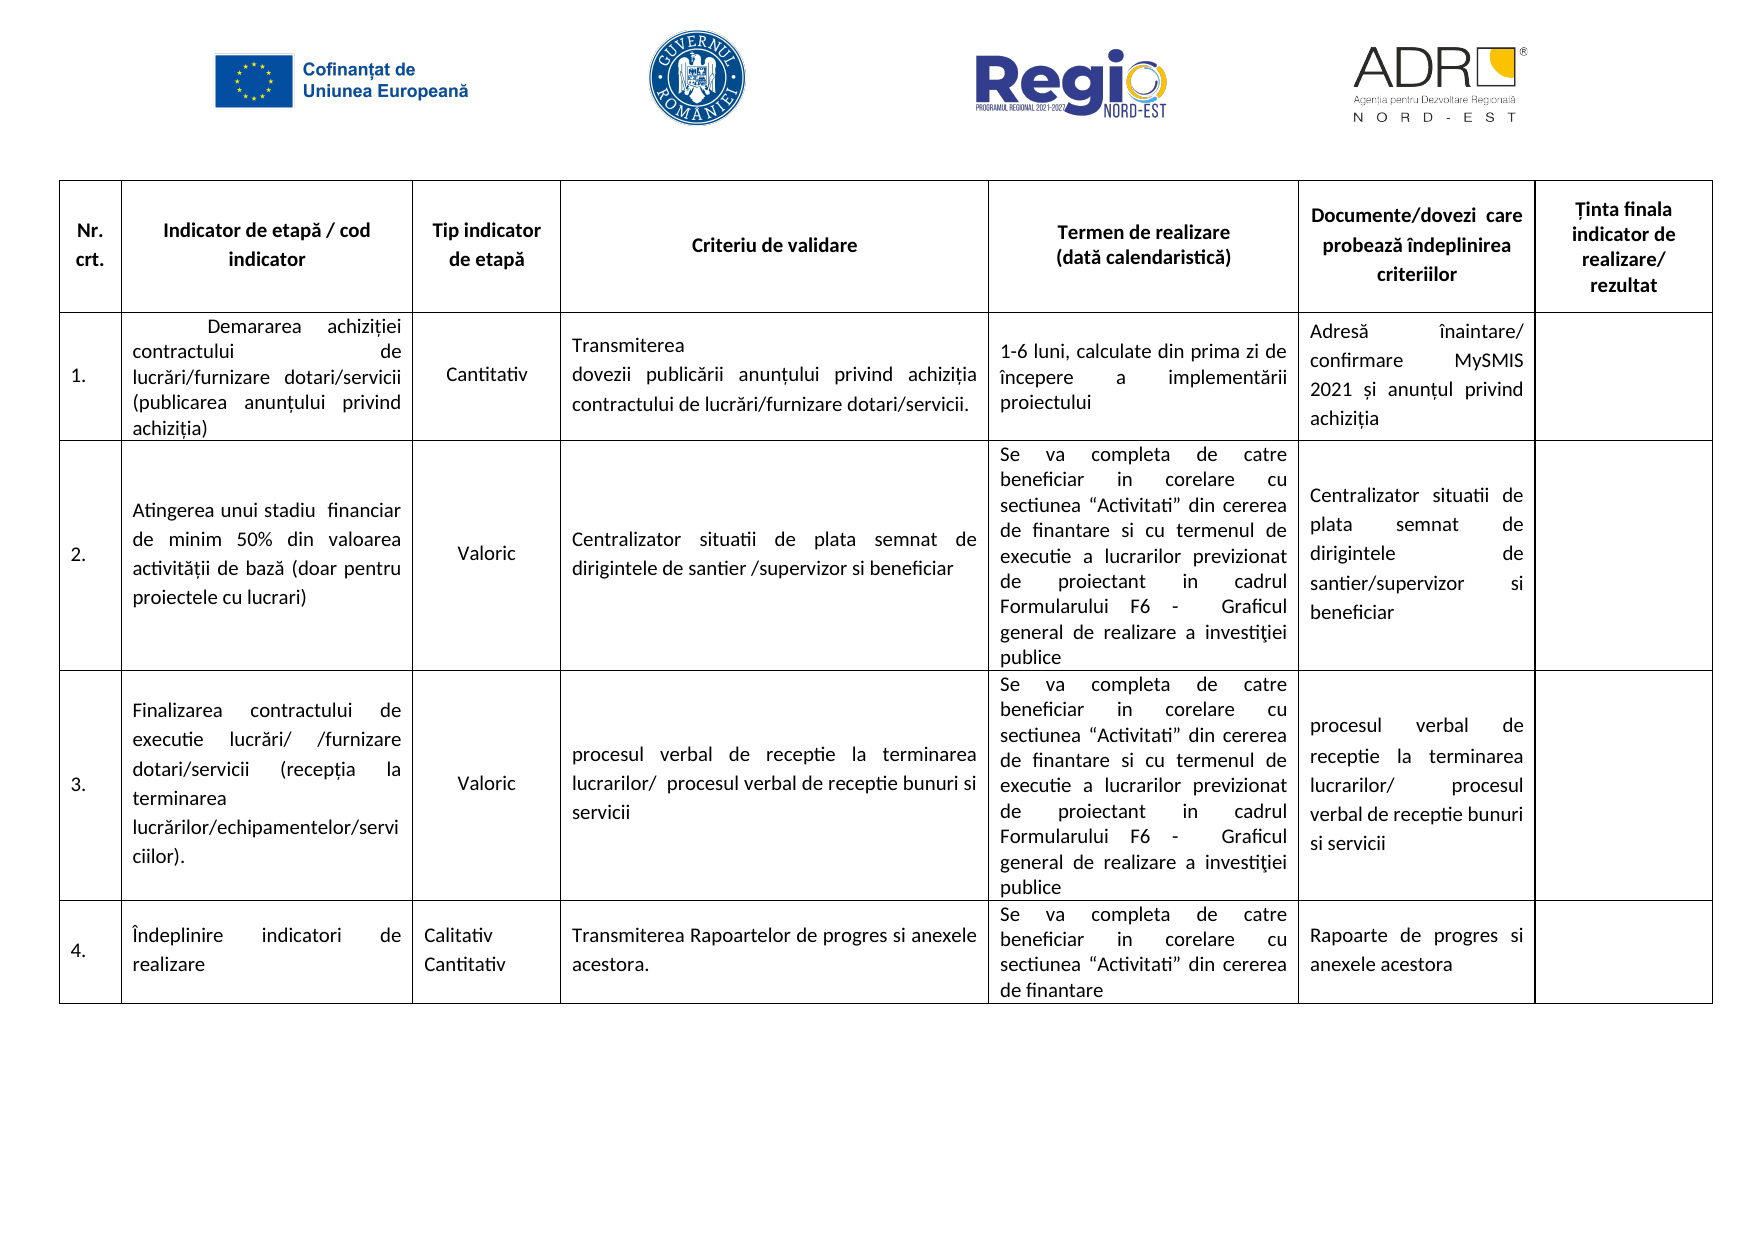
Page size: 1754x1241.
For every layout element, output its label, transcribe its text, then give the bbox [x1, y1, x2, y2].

table_cell Se va completa de catre beneficiar in corelare cu sectiunea “Activitati” din cererea de finantare [989, 901, 1298, 1002]
table_header Ținta finala indicator de realizare/ rezultat [1536, 181, 1712, 312]
table_cell [1536, 313, 1712, 440]
picture [212, 53, 489, 111]
table_cell procesul verbal de receptie la terminarea lucrarilor/ procesul verbal de receptie bunuri si servicii [1299, 671, 1534, 900]
table_cell [60, 441, 121, 670]
table_cell Centralizator situatii de plata semnat de dirigintele de santier/supervizor si beneficiar [1299, 441, 1534, 670]
table_header Criteriu de validare [561, 181, 988, 312]
table_header Termen de realizare (dată calendaristică) [989, 181, 1298, 312]
table_cell procesul verbal de receptie la terminarea lucrarilor/ procesul verbal de receptie bunuri si servicii [561, 671, 988, 900]
table_cell Transmiterea Rapoartelor de progres si anexele acestora. [561, 901, 988, 1002]
table_cell [1536, 671, 1712, 900]
picture [648, 30, 746, 126]
table_cell 1-6 luni, calculate din prima zi de începere a implementării proiectului [989, 313, 1298, 440]
table_header Tip indicator de etapă [413, 181, 560, 312]
picture [1353, 47, 1528, 122]
table_cell Adresă înaintare/ confirmare MySMIS 2021 și anunțul privind achiziția [1299, 313, 1534, 440]
table_header Documente/dovezi care probează îndeplinirea criteriilor [1299, 181, 1534, 312]
table_cell Atingerea unui stadiu financiar de minim 50% din valoarea activității de bază (doar pentru proiectele cu lucrari) [122, 441, 412, 670]
table_cell Se va completa de catre beneficiar in corelare cu sectiunea “Activitati” din cererea de finantare si cu termenul de executie a lucrarilor previzionat de proiectant in cadrul Formularului F6 - Graficul general de realizare a investiţiei publice [989, 671, 1298, 900]
table_cell Valoric [413, 441, 560, 670]
table_cell Finalizarea contractului de executie lucrări/ /furnizare dotari/servicii (recepția la terminarea lucrărilor/echipamentelor/serviciilor). [122, 671, 412, 900]
table_cell [60, 671, 121, 900]
table_cell Se va completa de catre beneficiar in corelare cu sectiunea “Activitati” din cererea de finantare si cu termenul de executie a lucrarilor previzionat de proiectant in cadrul Formularului F6 - Graficul general de realizare a investiţiei publice [989, 441, 1298, 670]
table_cell Centralizator situatii de plata semnat de dirigintele de santier /supervizor si beneficiar [561, 441, 988, 670]
table_cell Rapoarte de progres si anexele acestora [1299, 901, 1534, 1002]
table_cell [60, 313, 121, 440]
table_cell Calitativ Cantitativ [413, 901, 560, 1002]
table_cell Îndeplinire indicatori de realizare [122, 901, 412, 1002]
table_cell Valoric [413, 671, 560, 900]
table_header Nr. crt. [60, 181, 121, 312]
table_cell Demararea achiziției contractului de lucrări/furnizare dotari/servicii (publicarea anunțului privind achiziția) [122, 313, 412, 440]
table_cell [1536, 901, 1712, 1002]
table_cell Cantitativ [413, 313, 560, 440]
table_header Indicator de etapă / cod indicator [122, 181, 412, 312]
table_cell [1536, 441, 1712, 670]
table_cell Transmiterea dovezii publicării anunțului privind achiziția contractului de lucrări/furnizare dotari/servicii. [561, 313, 988, 440]
table_cell [60, 901, 121, 1002]
picture [973, 44, 1172, 122]
